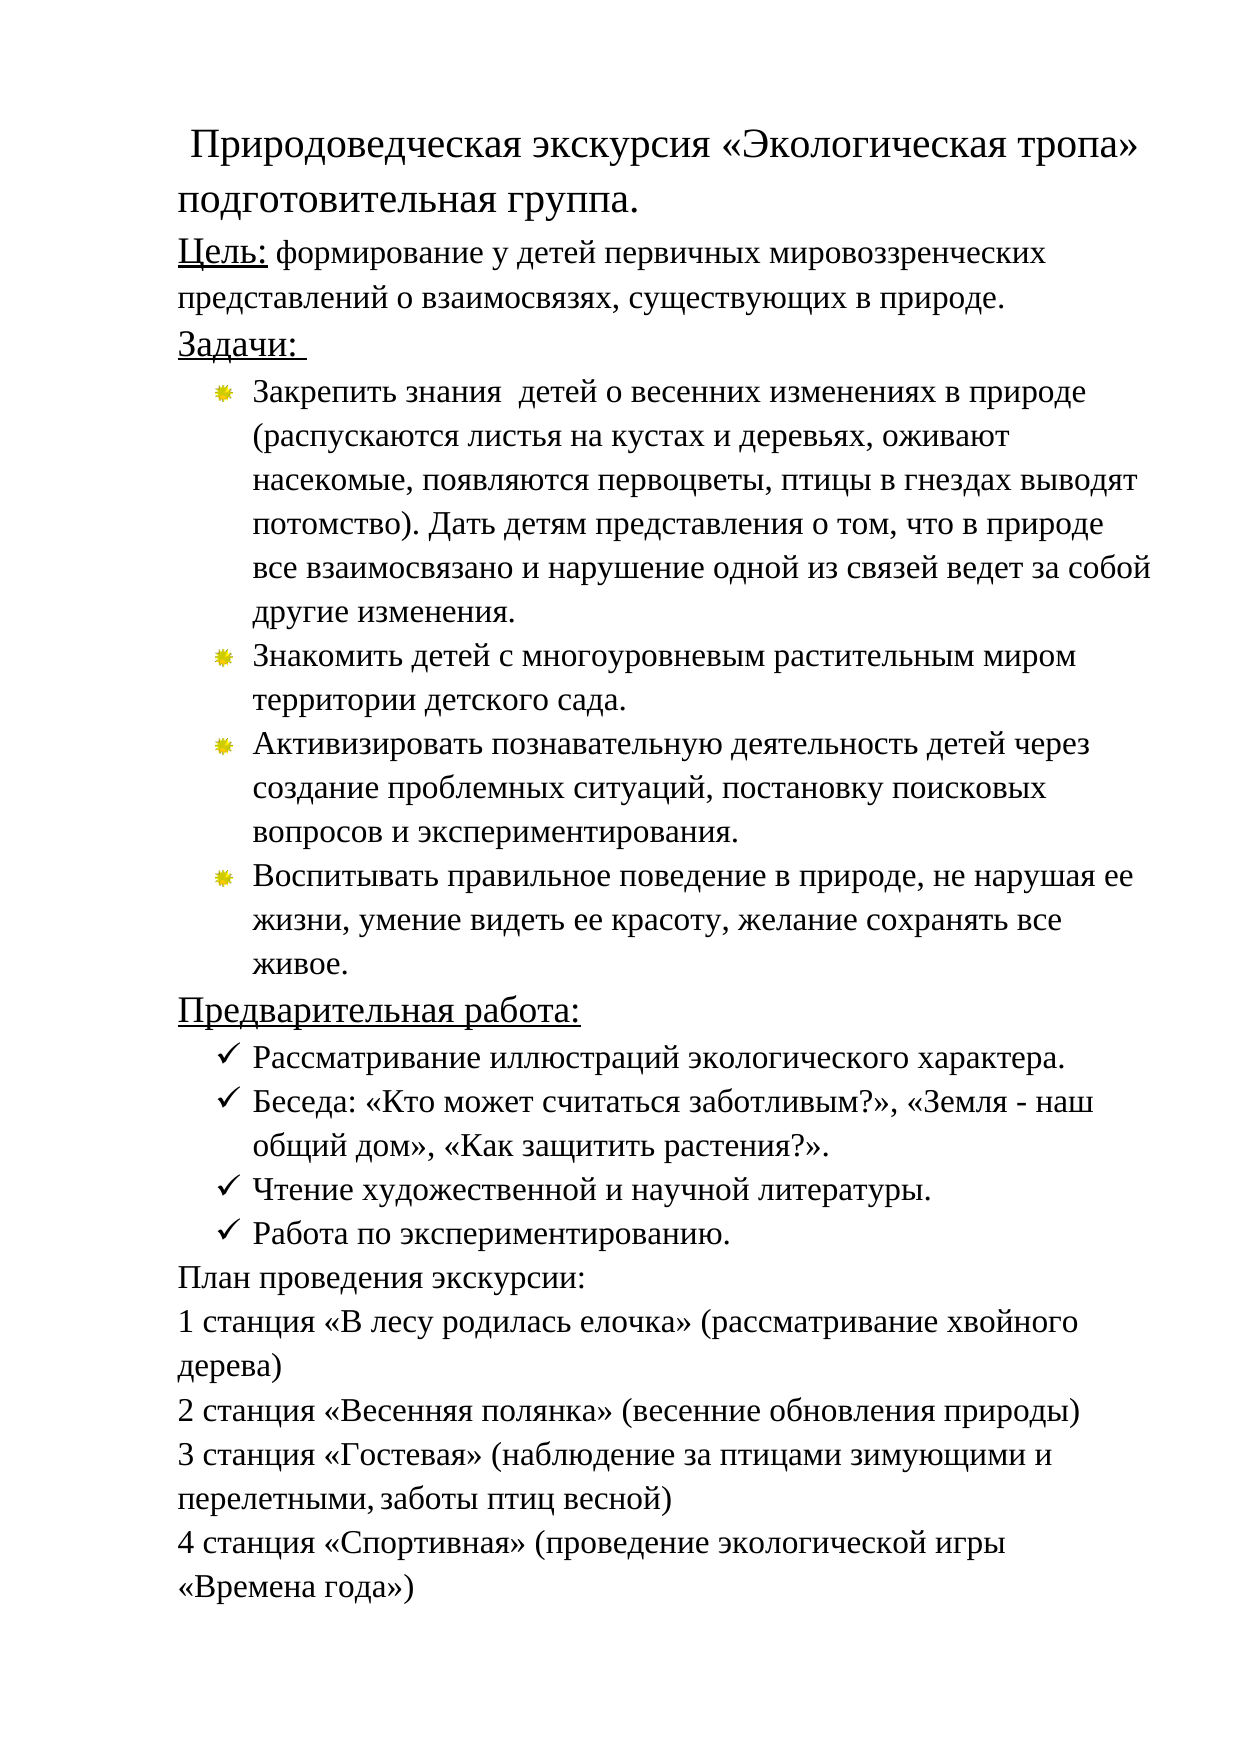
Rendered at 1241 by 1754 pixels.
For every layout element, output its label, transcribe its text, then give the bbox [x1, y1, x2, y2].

text Природоведческая экскурсия «Экологическая тропа» [177, 118, 1152, 166]
list живое. [252, 944, 1152, 982]
text Цель: формирование у детей первичных мировоззренческих представлений о взаимосвязях, существующих в природе. [177, 228, 1152, 316]
text Задачи: [177, 321, 1152, 364]
list Воспитывать правильное поведение в природе, не нарушая ее жизни, умение видеть ее красоту, желание сохранять все [215, 856, 1152, 938]
picture [215, 870, 233, 887]
picture [215, 385, 233, 402]
text Предварительная работа: [177, 988, 1152, 1031]
list Закрепить знания детей о весенних изменениях в природе (распускаются листья на кустах и деревьях, оживают насекомые, появляются первоцветы, птицы в гнездах выводят потомство). Дать детям представления о том, что в природе все взаимосвязано и нарушение одной из связей ведет за собой другие изменения. [215, 371, 1152, 629]
text 1 станция «В лесу родилась елочка» (рассматривание хвойного дерева) [177, 1302, 1152, 1384]
list Беседа: «Кто может считаться заботливым?», «Земля - наш общий дом», «Как защитить растения?». [215, 1081, 1152, 1164]
text 3 станция «Гостевая» (наблюдение за птицами зимующими и перелетными, заботы птиц весной) [177, 1434, 1152, 1516]
list Рассматривание иллюстраций экологического характера. [215, 1037, 1152, 1076]
picture [215, 649, 233, 667]
list Знакомить детей с многоуровневым растительным миром территории детского сада. [215, 635, 1152, 718]
list Чтение художественной и научной литературы. [215, 1169, 1152, 1208]
text План проведения экскурсии: [177, 1258, 1152, 1296]
text подготовительная группа. [177, 173, 1152, 221]
list Работа по экспериментированию. [215, 1213, 1152, 1252]
text 2 станция «Весенняя полянка» (весенние обновления природы) [177, 1390, 1152, 1428]
list Активизировать познавательную деятельность детей через создание проблемных ситуаций, постановку поисковых вопросов и экспериментирования. [215, 723, 1152, 850]
picture [215, 738, 233, 755]
text 4 станция «Спортивная» (проведение экологической игры «Времена года») [177, 1522, 1152, 1604]
